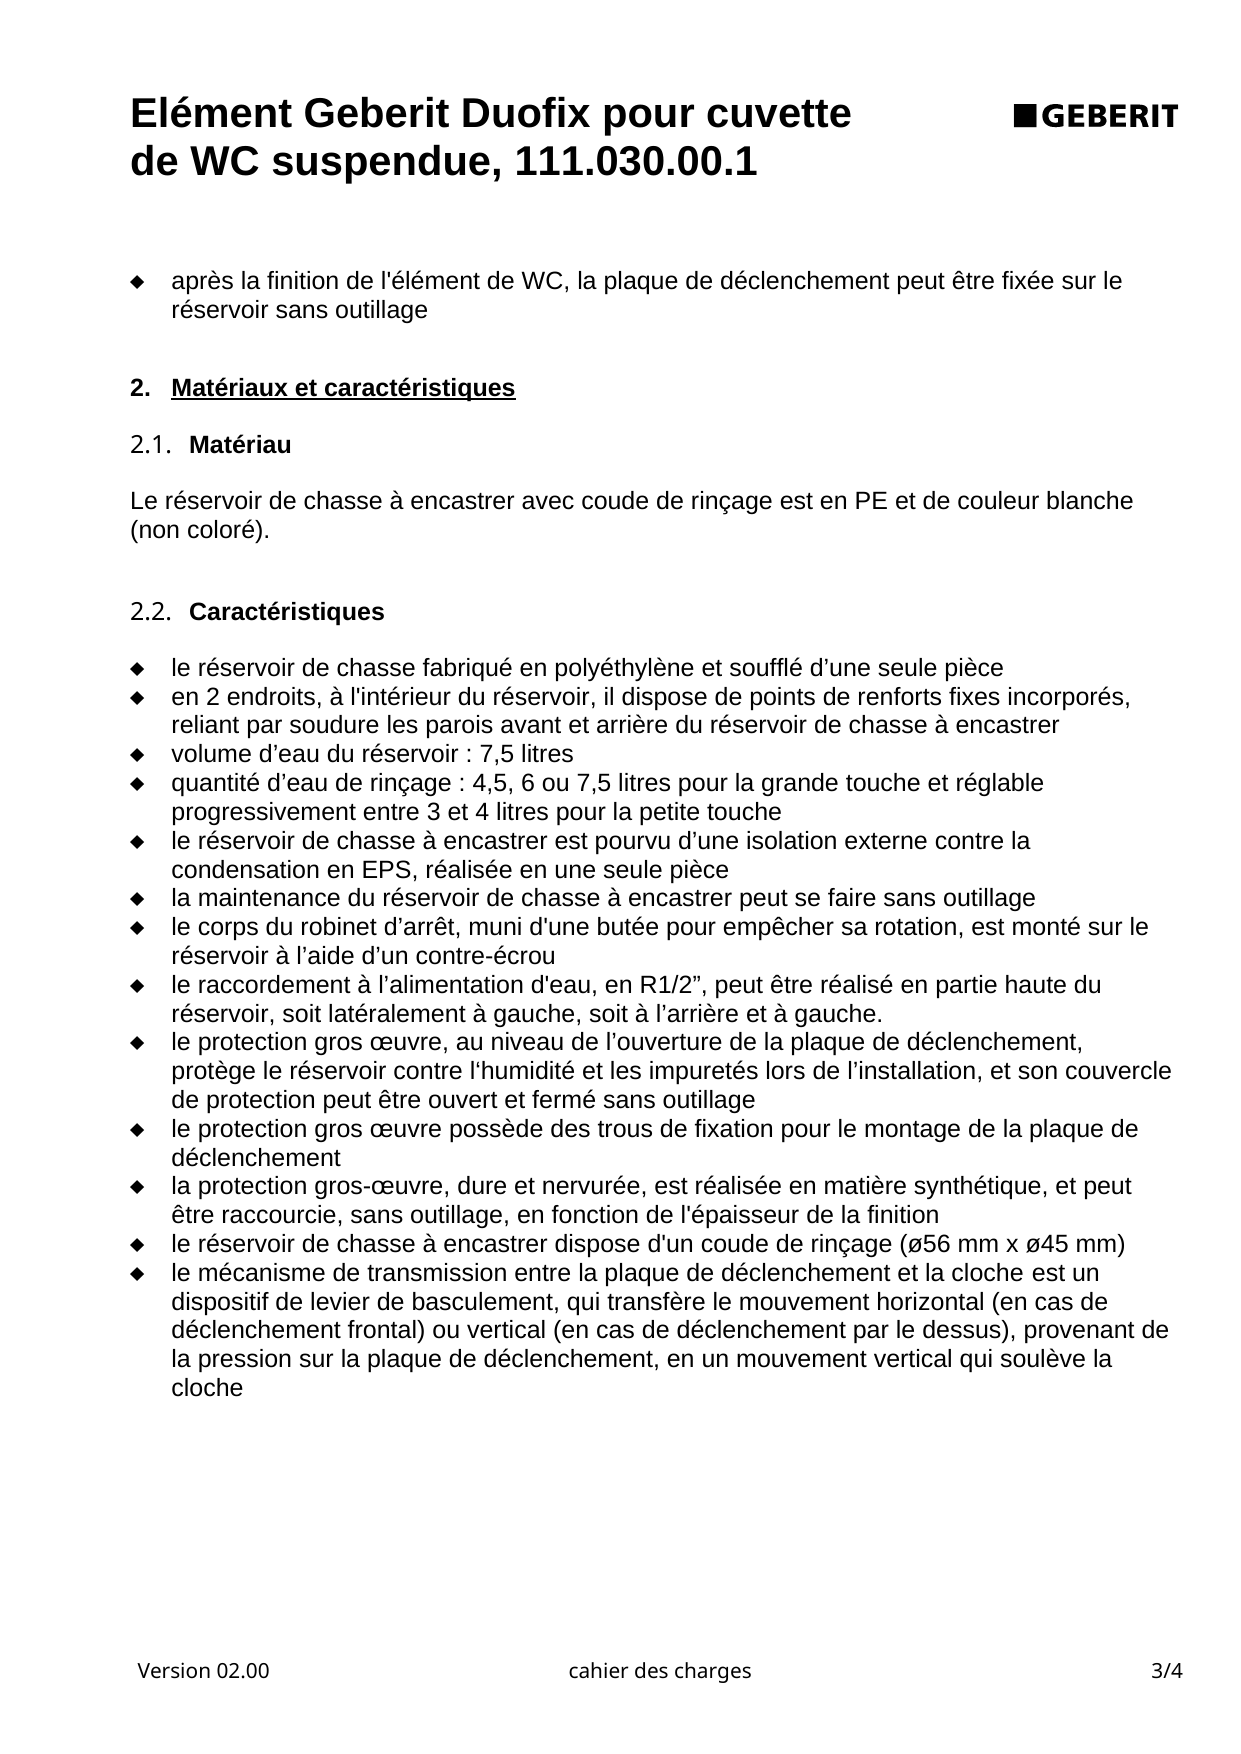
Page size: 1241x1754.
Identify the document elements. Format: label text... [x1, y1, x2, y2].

text le réservoir de chasse à encastrer dispose d'un coude de rinçage (ø56 mm x ø45 mm) [130, 1229, 1175, 1258]
text la maintenance du réservoir de chasse à encastrer peut se faire sans outillage [130, 883, 1175, 912]
list Le réservoir de chasse à encastrer avec coude de rinçage est en PE et de couleur blanche (non coloré). [130, 486, 1175, 544]
text le protection gros œuvre possède des trous de fixation pour le montage de la plaque de déclenchement [130, 1114, 1175, 1171]
text la protection gros-œuvre, dure et nervurée, est réalisée en matière synthétique, et peut être raccourcie, sans outillage, en fonction de l'épaisseur de la finition [130, 1171, 1175, 1229]
text quantité d’eau de rinçage : 4,5, 6 ou pour la grande touche et réglable progressivement entre 3 et pour la petite touche [130, 768, 1175, 826]
text après la finition de l'élément de WC, la plaque de déclenchement peut être fixée sur le réservoir sans outillage [130, 266, 1175, 323]
text le réservoir de chasse fabriqué en polyéthylène et soufflé d’une seule pièce [130, 653, 1175, 682]
text le réservoir de chasse à encastrer est pourvu d’une isolation externe contre la condensation en EPS, réalisée en une seule pièce [130, 826, 1175, 883]
text le protection gros œuvre, au niveau de l’ouverture de la plaque de déclenchement, protège le réservoir contre l‘humidité et les impuretés lors de l’installation, et son couvercle de protection peut être ouvert et fermé sans outillage [130, 1027, 1175, 1114]
subtitle Caractéristiques [130, 594, 1175, 628]
text en 2 endroits, à l'intérieur du réservoir, il dispose de points de renforts fixes incorporés, reliant par soudure les parois avant et arrière du réservoir de chasse à encastrer [130, 682, 1175, 739]
subtitle Matériaux et caractéristiques [130, 373, 1175, 402]
text le raccordement à l’alimentation d'eau, en R1/2”, peut être réalisé en partie haute du réservoir, soit latéralement à gauche, soit à l’arrière et à gauche. [130, 970, 1175, 1027]
text le corps du robinet d’arrêt, muni d'une butée pour empêcher sa rotation, est monté sur le réservoir à l’aide d’un contre-écrou [130, 912, 1175, 970]
subtitle Matériau [130, 427, 1175, 461]
picture [1013, 103, 1179, 128]
text le mécanisme de transmission entre la plaque de déclenchement et la cloche est un dispositif de levier de basculement, qui transfère le mouvement horizontal (en cas de déclenchement frontal) ou vertical (en cas de déclenchement par le dessus), provenant de la pression sur la plaque de déclenchement, en un mouvement vertical qui soulève la cloche [130, 1258, 1175, 1402]
text volume d’eau du réservoir : 7,5 litres [130, 739, 1175, 768]
